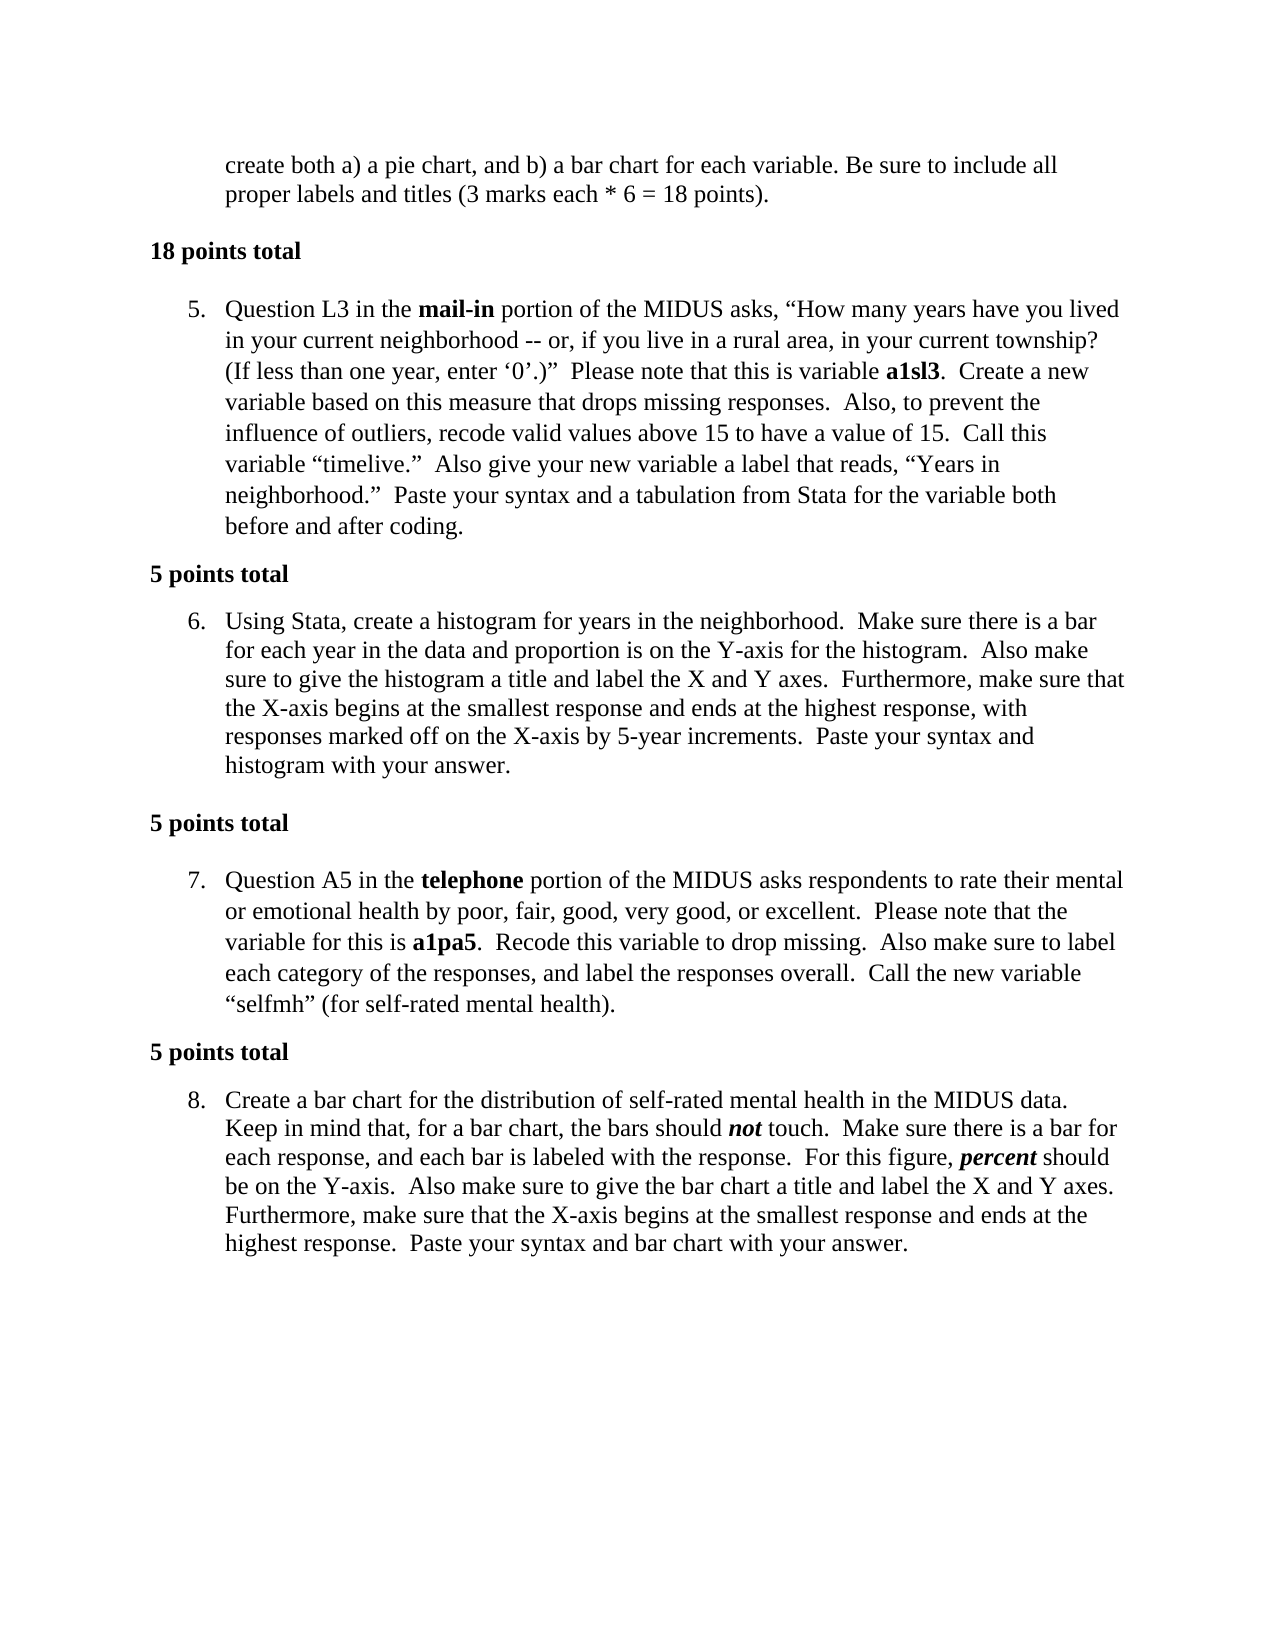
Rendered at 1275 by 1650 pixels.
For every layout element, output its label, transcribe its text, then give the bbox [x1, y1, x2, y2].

text 18 points total [150, 236, 1125, 265]
text 5 points total [150, 808, 1125, 836]
list Using Stata, create a histogram for years in the neighborhood. Make sure there is a bar for each year in the data and proportion is on the Y-axis for the histogram. Also make sure to give the histogram a title and label the X and Y axes. Furthermore, make sure that the X-axis begins at the smallest response and ends at the highest response, with responses marked off on the X-axis by 5-year increments. Paste your syntax and histogram with your answer. [187, 606, 1125, 779]
text 5 points total [150, 559, 1125, 587]
list Question A5 in the telephone portion of the MIDUS asks respondents to rate their mental or emotional health by poor, fair, good, very good, or excellent. Please note that the variable for this is a1pa5. Recode this variable to drop missing. Also make sure to label each category of the responses, and label the responses overall. Call the new variable “selfmh” (for self-rated mental health). [187, 865, 1125, 1018]
text 5 points total [150, 1037, 1125, 1066]
list Question L3 in the mail-in portion of the MIDUS asks, “How many years have you lived in your current neighborhood -- or, if you live in a rural area, in your current township? (If less than one year, enter ‘0’.)” Please note that this is variable a1sl3. Create a new variable based on this measure that drops missing responses. Also, to prevent the influence of outliers, recode valid values above 15 to have a value of 15. Call this variable “timelive.” Also give your new variable a label that reads, “Years in neighborhood.” Paste your syntax and a tabulation from Stata for the variable both before and after coding. [187, 294, 1125, 540]
list Create a bar chart for the distribution of self-rated mental health in the MIDUS data. Keep in mind that, for a bar chart, the bars should not touch. Make sure there is a bar for each response, and each bar is labeled with the response. For this figure, percent should be on the Y-axis. Also make sure to give the bar chart a title and label the X and Y axes. Furthermore, make sure that the X-axis begins at the smallest response and ends at the highest response. Paste your syntax and bar chart with your answer. [187, 1085, 1125, 1257]
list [187, 150, 1125, 207]
